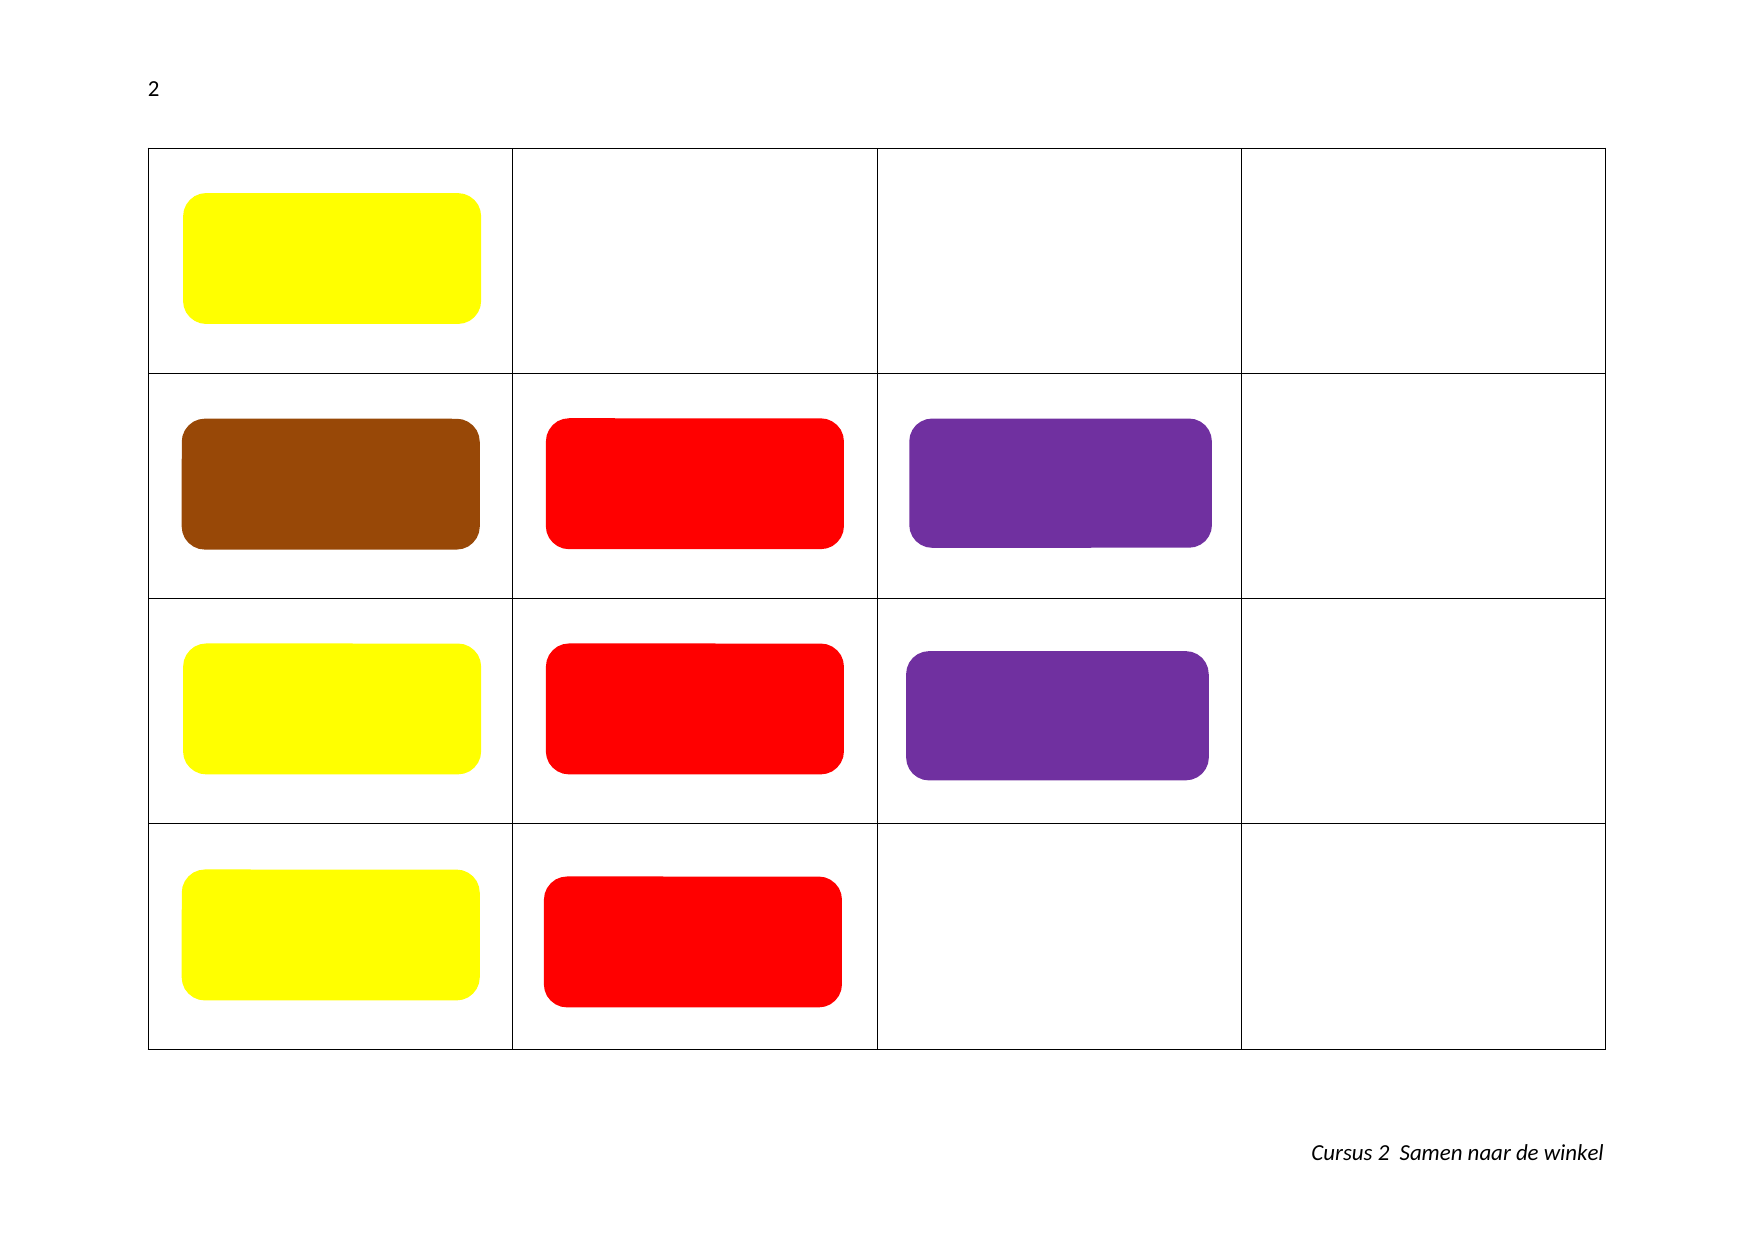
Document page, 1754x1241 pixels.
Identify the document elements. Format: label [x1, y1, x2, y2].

table_cell [1242, 374, 1605, 598]
table_cell [878, 149, 1241, 373]
table_cell [878, 824, 1241, 1048]
table_cell [513, 824, 877, 1048]
table_cell [149, 149, 512, 373]
table_cell [878, 599, 1241, 823]
table_cell [878, 374, 1241, 598]
table_cell [513, 149, 877, 373]
table_cell [149, 374, 512, 598]
table_cell [1242, 149, 1605, 373]
table_cell [1242, 599, 1605, 823]
table_cell [149, 599, 512, 823]
table_cell [1242, 824, 1605, 1048]
table_cell [513, 599, 877, 823]
table_cell [149, 824, 512, 1048]
table_cell [513, 374, 877, 598]
